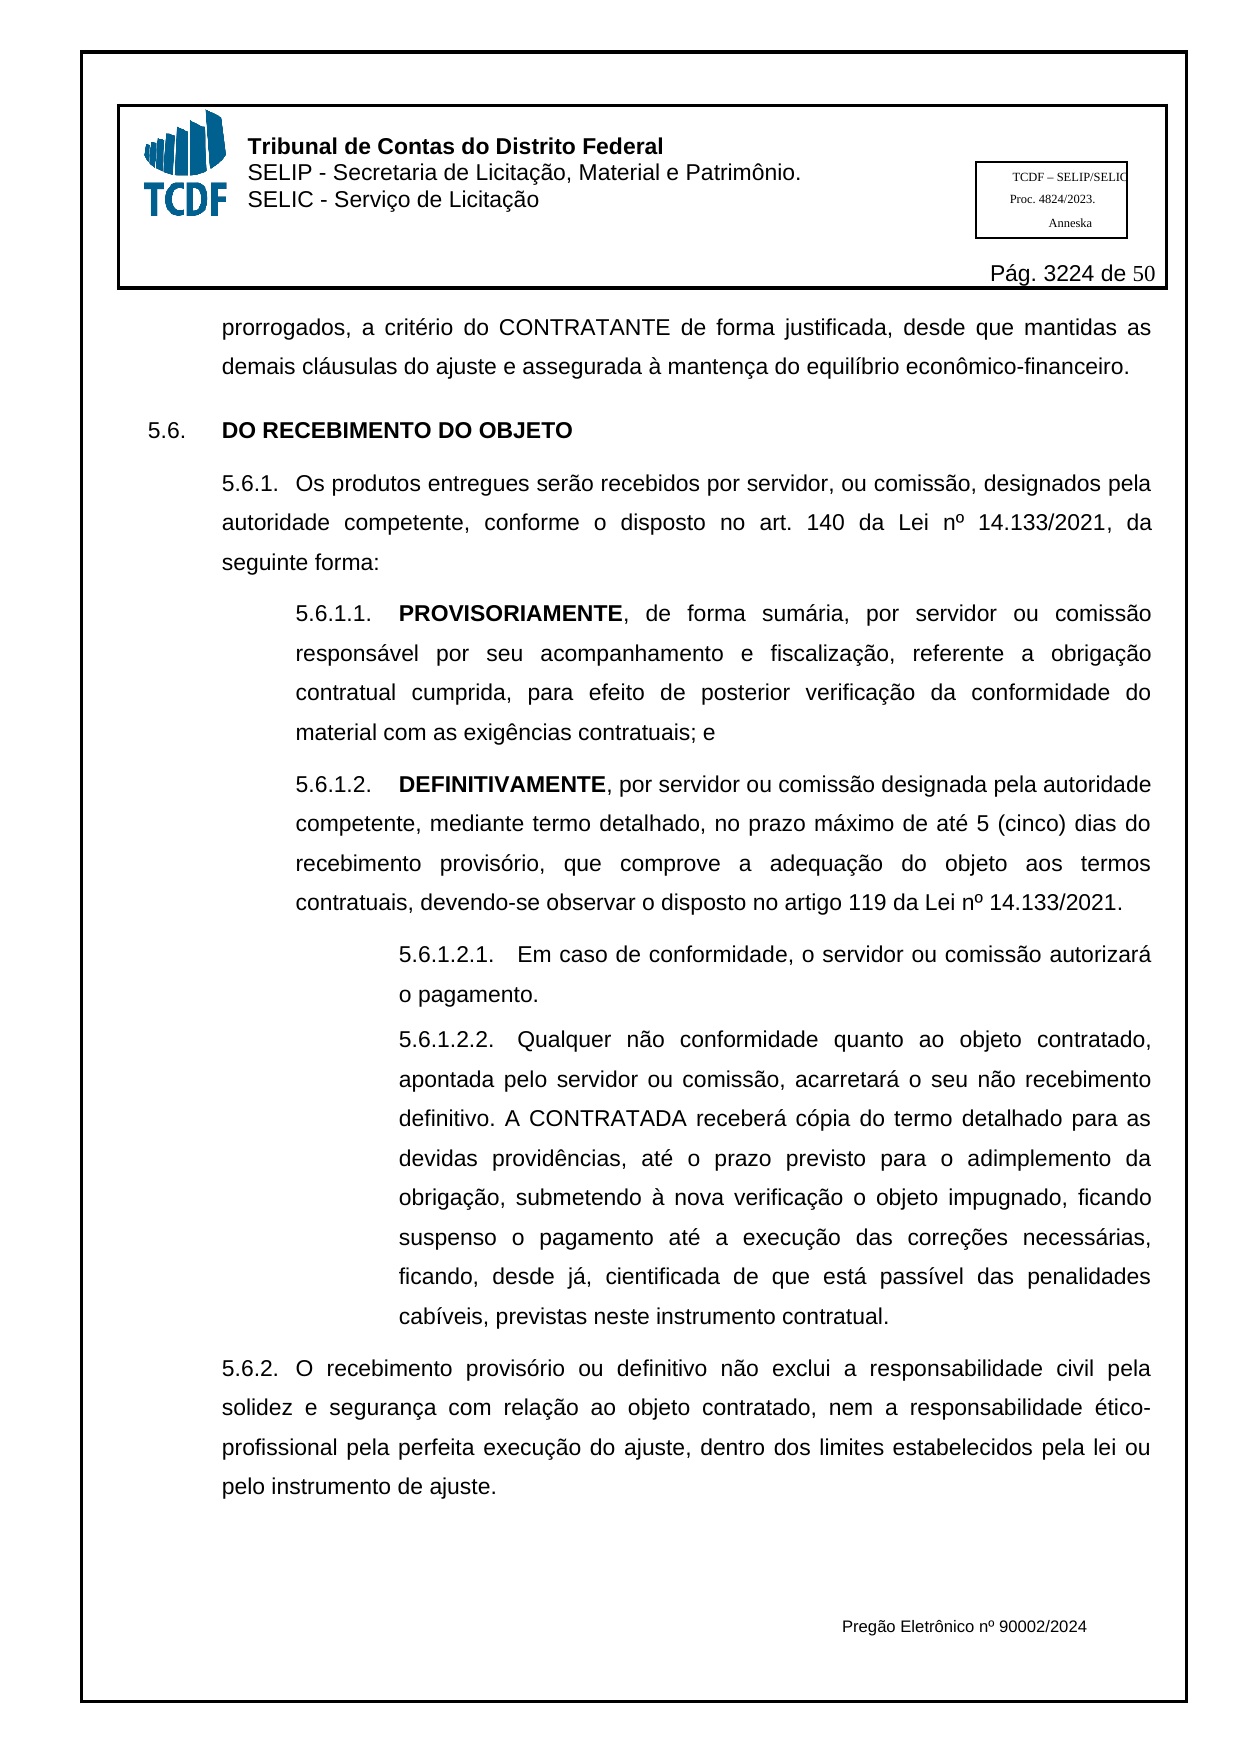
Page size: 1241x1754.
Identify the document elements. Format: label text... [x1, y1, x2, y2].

list Qualquer não conformidade quanto ao objeto contratado, apontada pelo servidor ou comissão, acarretará o seu não recebimento definitivo. A CONTRATADA receberá cópia do termo detalhado para as devidas providências, até o prazo previsto para o adimplemento da obrigação, submetendo à nova verificação o objeto impugnado, ficando suspenso o pagamento até a execução das correções necessárias, ficando, desde já, cientificada de que está passível das penalidades cabíveis, previstas neste instrumento contratual. [399, 1026, 1152, 1329]
list O recebimento provisório ou definitivo não exclui a responsabilidade civil pela solidez e segurança com relação ao objeto contratado, nem a responsabilidade ético-profissional pela perfeita execução do ajuste, dentro dos limites estabelecidos pela lei ou pelo instrumento de ajuste. [222, 1355, 1152, 1499]
list Os produtos entregues serão recebidos por servidor, ou comissão, designados pela autoridade competente, conforme o disposto no art. 140 da Lei nº 14.133/2021, da seguinte forma: [222, 469, 1152, 575]
list Em caso de conformidade, o servidor ou comissão autorizará o pagamento. [399, 941, 1152, 1007]
list DEFINITIVAMENTE, por servidor ou comissão designada pela autoridade competente, mediante termo detalhado, no prazo máximo de até 5 (cinco) dias do recebimento provisório, que comprove a adequação do objeto aos termos contratuais, devendo-se observar o disposto no artigo 119 da Lei nº 14.133/2021. [295, 771, 1152, 916]
picture [129, 107, 241, 218]
list DO RECEBIMENTO DO OBJETO [148, 417, 1152, 444]
list PROVISORIAMENTE, de forma sumária, por servidor ou comissão responsável por seu acompanhamento e fiscalização, referente a obrigação contratual cumprida, para efeito de posterior verificação da conformidade do material com as exigências contratuais; e [295, 600, 1152, 745]
